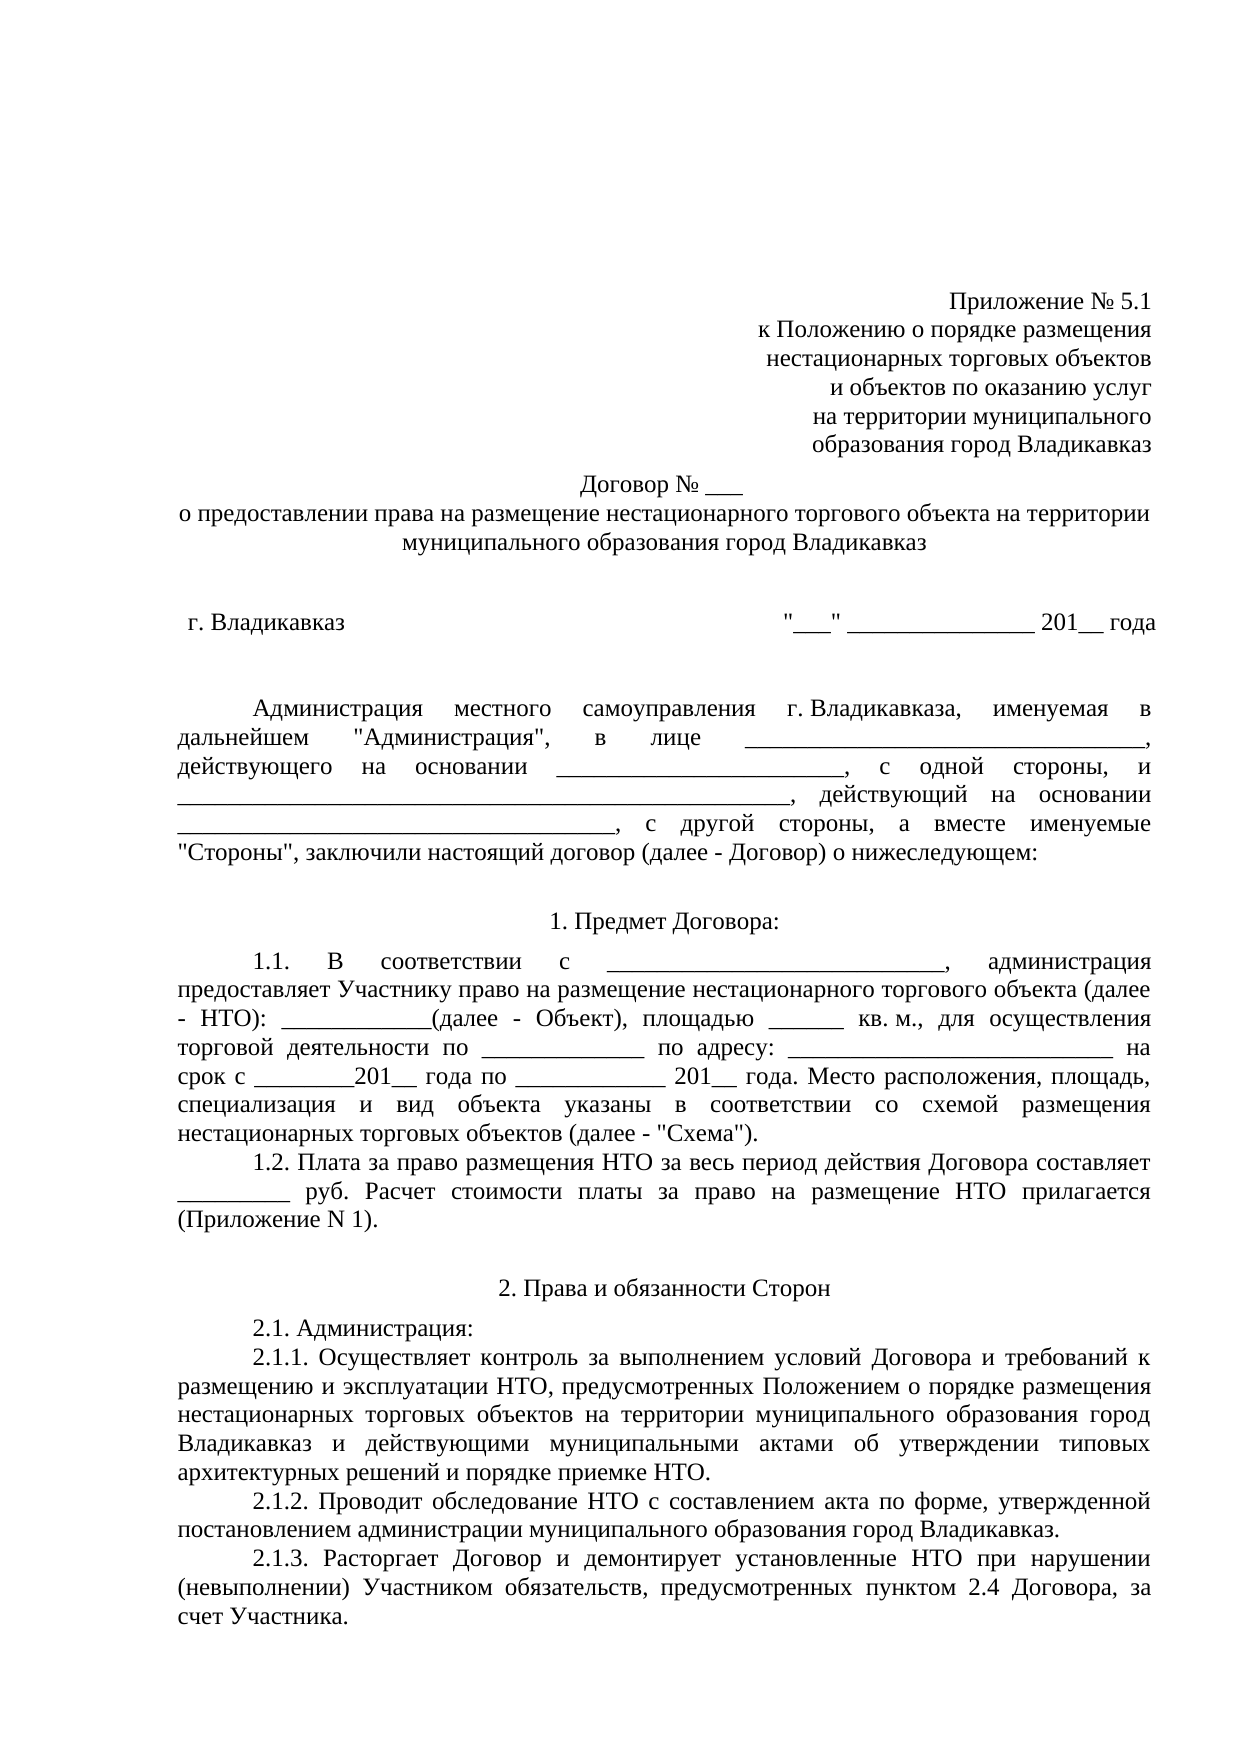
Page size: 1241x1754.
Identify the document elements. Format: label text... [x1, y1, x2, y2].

text 2.1. Администрация: [177, 1313, 1152, 1342]
text Договор № ___ о предоставлении права на размещение нестационарного торгового объекта на территории муниципального образования город Владикавказ [177, 469, 1152, 556]
text 2.1.2. Проводит обследование НТО с составлением акта по форме, утвержденной постановлением администрации муниципального образования город Владикавказ. [177, 1486, 1152, 1543]
text 1.1. В соответствии с ___________________________, администрация предоставляет Участнику право на размещение нестационарного торгового объекта (далее - НТО): ____________(далее - Объект), площадью ______ кв. м., для осуществления торговой деятельности по _____________ по адресу: __________________________ на срок с ________201__ года по ____________ 201__ года. Место расположения, площадь, специализация и вид объекта указаны в соответствии со схемой размещения нестационарных торговых объектов (далее - "Схема"). [177, 946, 1152, 1147]
text образования город Владикавказ [177, 429, 1152, 458]
text Администрация местного самоуправления г. Владикавказа, именуемая в дальнейшем "Администрация", в лице ________________________________, действующего на основании _______________________, с одной стороны, и _________________________________________________, действующий на основании ___________________________________, с другой стороны, а вместе именуемые "Стороны", заключили настоящий договор (далее - Договор) о нижеследующем: [177, 693, 1152, 866]
text Приложение № 5.1 [177, 286, 1152, 314]
text 1.2. Плата за право размещения НТО за весь период действия Договора составляет _________ руб. Расчет стоимости платы за право на размещение НТО прилагается (Приложение N 1). [177, 1147, 1152, 1233]
text 2.1.3. Расторгает Договор и демонтирует установленные НТО при нарушении (невыполнении) Участником обязательств, предусмотренных пунктом 2.4 Договора, за счет Участника. [177, 1543, 1152, 1629]
text 2.1.1. Осуществляет контроль за выполнением условий Договора и требований к размещению и эксплуатации НТО, предусмотренных Положением о порядке размещения нестационарных торговых объектов на территории муниципального образования город Владикавказ и действующими муниципальными актами об утверждении типовых архитектурных решений и порядке приемке НТО. [177, 1342, 1152, 1486]
table_header г. Владикавказ [176, 607, 678, 664]
text 1. Предмет Договора: [177, 906, 1152, 934]
text и объектов по оказанию услуг [177, 372, 1152, 401]
text к Положению о порядке размещения [177, 314, 1152, 343]
text нестационарных торговых объектов [177, 343, 1152, 372]
text 2. Права и обязанности Сторон [177, 1273, 1152, 1302]
table_header "___" _______________ 201__ года [678, 607, 1179, 664]
text на территории муниципального [177, 401, 1152, 429]
